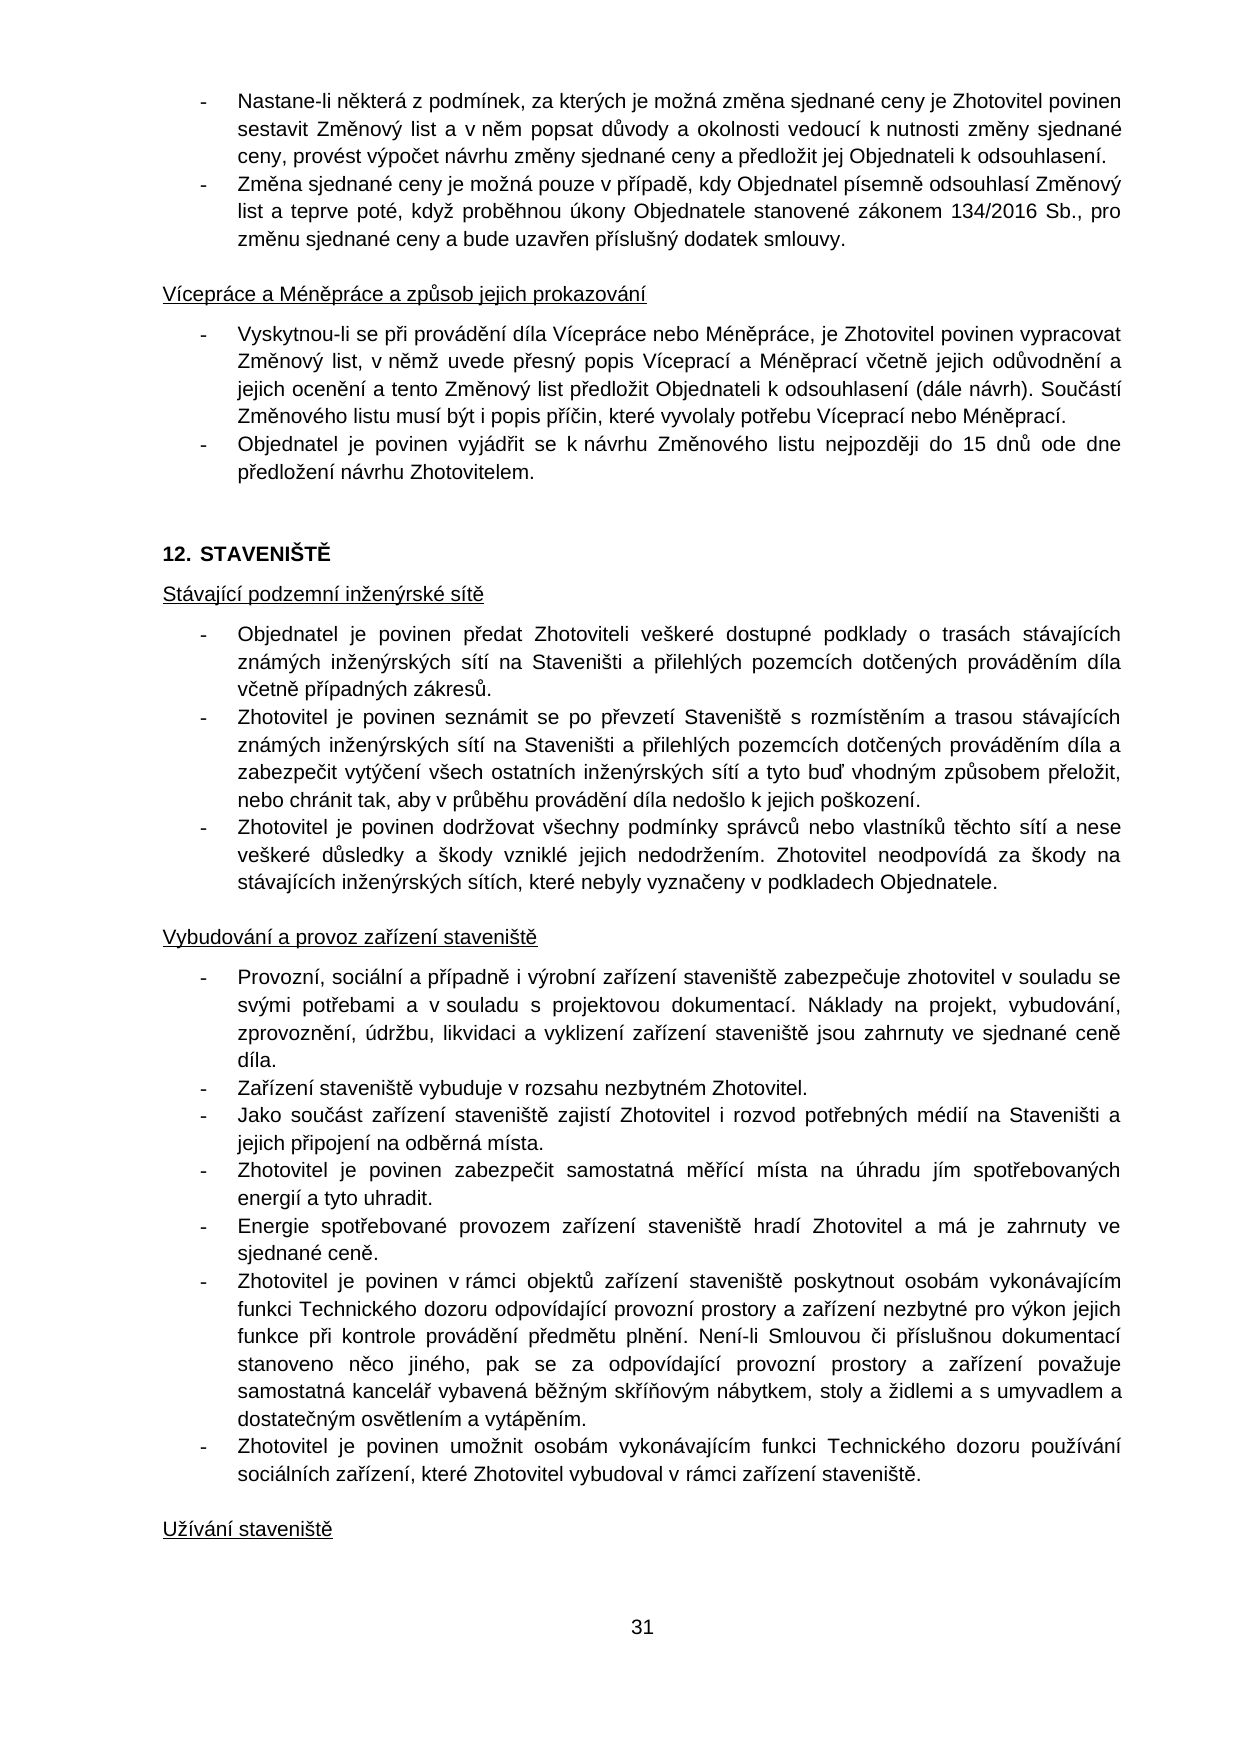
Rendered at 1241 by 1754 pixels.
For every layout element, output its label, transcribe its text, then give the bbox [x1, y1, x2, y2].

list Nastane-li některá z podmínek, za kterých je možná změna sjednané ceny je Zhotovitel povinen sestavit Změnový list a v něm popsat důvody a okolnosti vedoucí k nutnosti změny sjednané ceny, provést výpočet návrhu změny sjednané ceny a předložit jej Objednateli k odsouhlasení. [200, 89, 1122, 168]
list Změna sjednané ceny je možná pouze v případě, kdy Objednatel písemně odsouhlasí Změnový list a teprve poté, když proběhnou úkony Objednatele stanovené zákonem 134/2016 Sb., pro změnu sjednané ceny a bude uzavřen příslušný dodatek smlouvy. [200, 171, 1122, 251]
list Zařízení staveniště vybuduje v rozsahu nezbytném Zhotovitel. [200, 1075, 1122, 1099]
text Vybudování a provoz zařízení staveniště [162, 925, 1122, 949]
list Zhotovitel je povinen zabezpečit samostatná měřící místa na úhradu jím spotřebovaných energií a tyto uhradit. [200, 1158, 1122, 1210]
list Provozní, sociální a případně i výrobní zařízení staveniště zabezpečuje zhotovitel v souladu se svými potřebami a v souladu s projektovou dokumentací. Náklady na projekt, vybudování, zprovoznění, údržbu, likvidaci a vyklizení zařízení staveniště jsou zahrnuty ve sjednané ceně díla. [200, 965, 1122, 1072]
list Objednatel je povinen vyjádřit se k návrhu Změnového listu nejpozději do 15 dnů ode dne předložení návrhu Zhotovitelem. [200, 432, 1122, 483]
list Zhotovitel je povinen dodržovat všechny podmínky správců nebo vlastníků těchto sítí a nese veškeré důsledky a škody vzniklé jejich nedodržením. Zhotovitel neodpovídá za škody na stávajících inženýrských sítích, které nebyly vyznačeny v podkladech Objednatele. [200, 815, 1122, 894]
text Užívání staveniště [162, 1517, 1122, 1541]
list Vyskytnou-li se při provádění díla Vícepráce nebo Méněpráce, je Zhotovitel povinen vypracovat Změnový list, v němž uvede přesný popis Víceprací a Méněprací včetně jejich odůvodnění a jejich ocenění a tento Změnový list předložit Objednateli k odsouhlasení (dále návrh). Součástí Změnového listu musí být i popis příčin, které vyvolaly potřebu Víceprací nebo Méněprací. [200, 322, 1122, 428]
list Zhotovitel je povinen v rámci objektů zařízení staveniště poskytnout osobám vykonávajícím funkci Technického dozoru odpovídající provozní prostory a zařízení nezbytné pro výkon jejich funkce při kontrole provádění předmětu plnění. Není-li Smlouvou či příslušnou dokumentací stanoveno něco jiného, pak se za odpovídající provozní prostory a zařízení považuje samostatná kancelář vybavená běžným skříňovým nábytkem, stoly a židlemi a s umyvadlem a dostatečným osvětlením a vytápěním. [200, 1269, 1122, 1430]
list Jako součást zařízení staveniště zajistí Zhotovitel i rozvod potřebných médií na Staveništi a jejich připojení na odběrná místa. [200, 1103, 1122, 1155]
text Vícepráce a Méněpráce a způsob jejich prokazování [162, 282, 1122, 306]
text Stávající podzemní inženýrské sítě [162, 582, 1122, 606]
list Zhotovitel je povinen umožnit osobám vykonávajícím funkci Technického dozoru používání sociálních zařízení, které Zhotovitel vybudoval v rámci zařízení staveniště. [200, 1434, 1122, 1486]
list Objednatel je povinen předat Zhotoviteli veškeré dostupné podklady o trasách stávajících známých inženýrských sítí na Staveništi a přilehlých pozemcích dotčených prováděním díla včetně případných zákresů. [200, 622, 1122, 701]
list Energie spotřebované provozem zařízení staveniště hradí Zhotovitel a má je zahrnuty ve sjednané ceně. [200, 1213, 1122, 1265]
list Staveniště [162, 542, 1122, 566]
list Zhotovitel je povinen seznámit se po převzetí Staveniště s rozmístěním a trasou stávajících známých inženýrských sítí na Staveništi a přilehlých pozemcích dotčených prováděním díla a zabezpečit vytýčení všech ostatních inženýrských sítí a tyto buď vhodným způsobem přeložit, nebo chránit tak, aby v průběhu provádění díla nedošlo k jejich poškození. [200, 705, 1122, 811]
